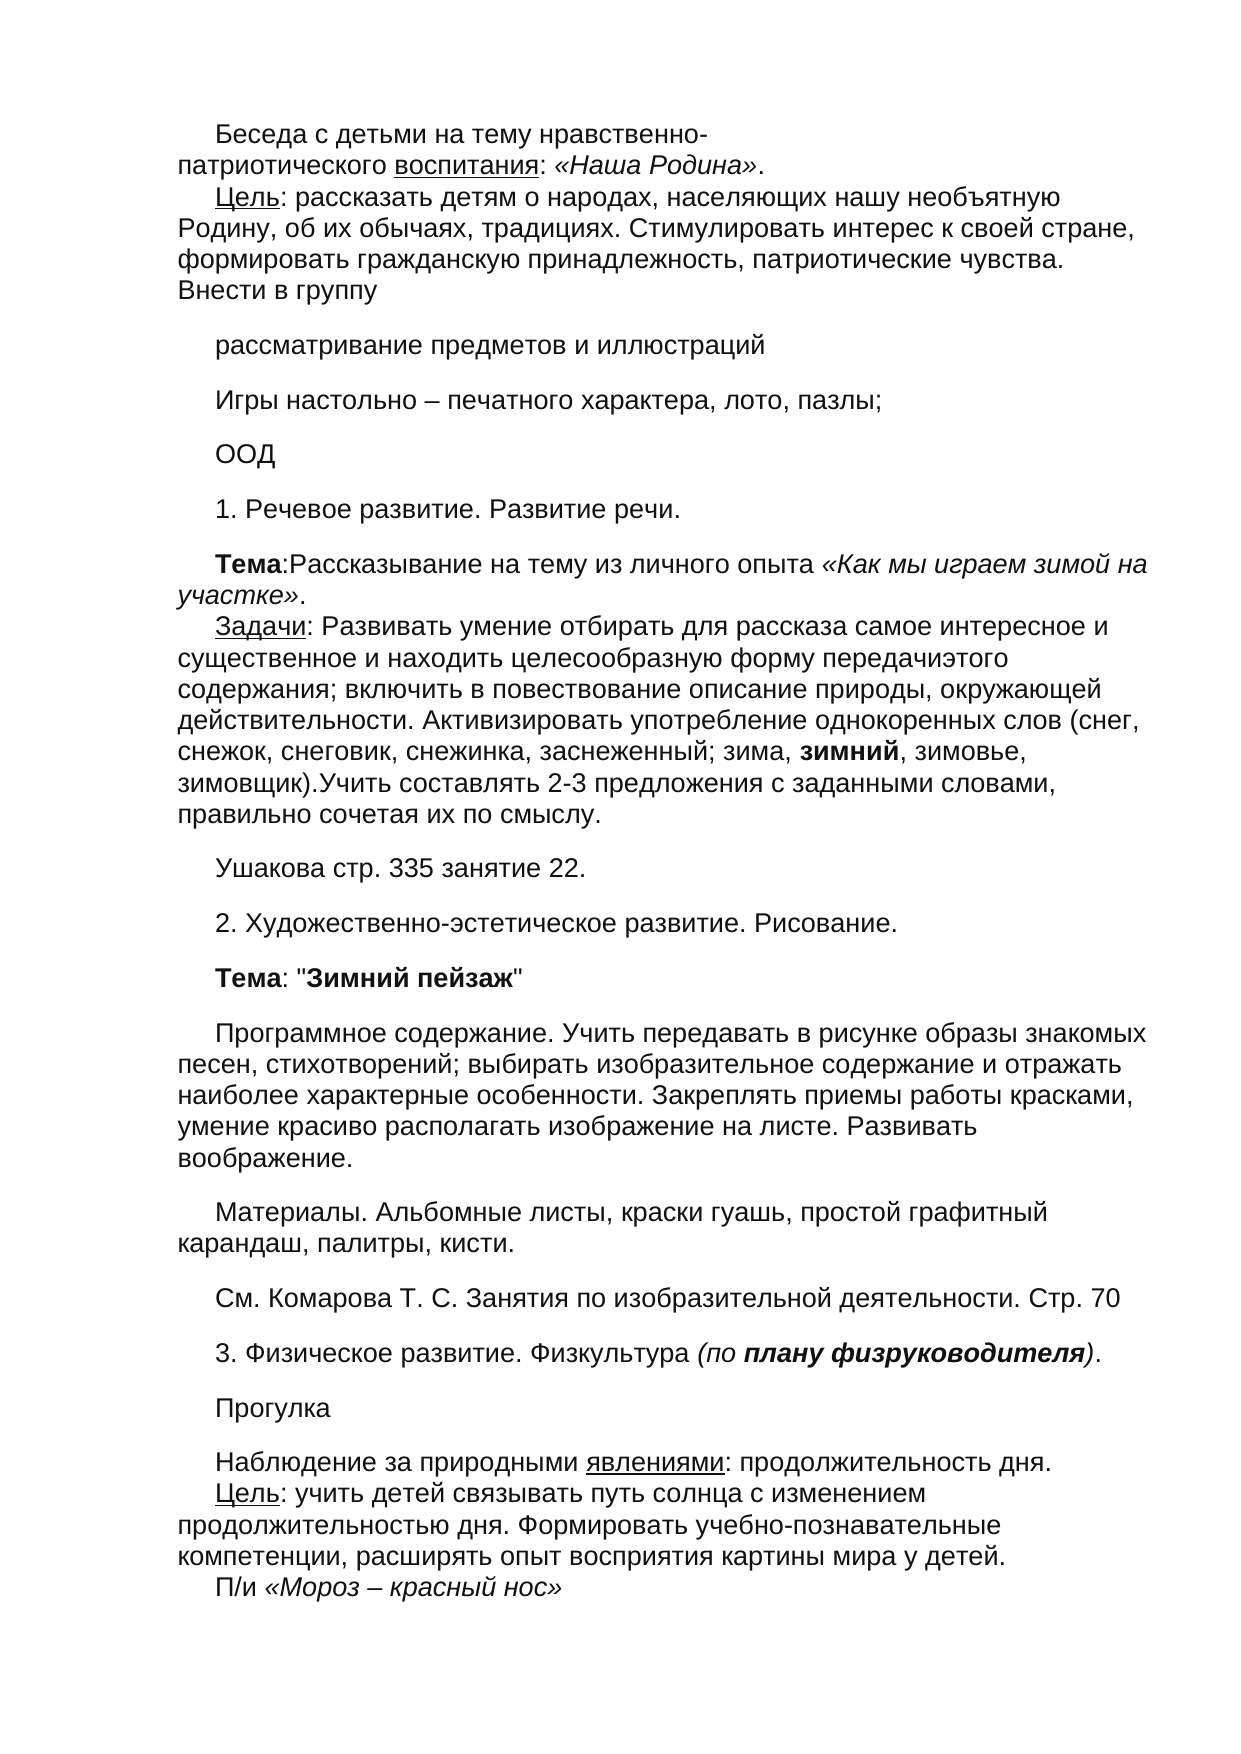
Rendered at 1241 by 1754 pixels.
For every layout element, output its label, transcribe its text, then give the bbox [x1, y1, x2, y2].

text Тема: "Зимний пейзаж" [177, 962, 1152, 993]
text 1. Речевое развитие. Развитие речи. [177, 493, 1152, 524]
text 3. Физическое развитие. Физкультура (по плану физруководителя). [177, 1337, 1152, 1368]
text Материалы. Альбомные листы, краски гуашь, простой графитный карандаш, палитры, кисти. [177, 1196, 1152, 1259]
text Игры настольно – печатного характера, лото, пазлы; [177, 384, 1152, 415]
text П/и «Мороз – красный нос» [177, 1571, 1152, 1602]
text См. Комарова Т. С. Занятия по изобразительной деятельности. Стр. 70 [177, 1282, 1152, 1313]
text рассматривание предметов и иллюстраций [177, 329, 1152, 360]
text Тема:Рассказывание на тему из личного опыта «Как мы играем зимой на участке». [177, 548, 1152, 610]
text Беседа с детьми на тему нравственно-патриотического воспитания: «Наша Родина». [177, 118, 1152, 181]
text Задачи: Развивать умение отбирать для рассказа самое интересное и существенное и находить целесообразную форму передачиэтого содержания; включить в повествование описание природы, окружающей действительности. Активизировать употребление однокоренных слов (снег, снежок, снеговик, снежинка, заснеженный; зима, зимний, зимовье, зимовщик).Учить составлять 2-3 предложения с заданными словами, правильно сочетая их по смыслу. [177, 610, 1152, 829]
text Ушакова стр. 335 занятие 22. [177, 852, 1152, 884]
text Цель: учить детей связывать путь солнца с изменением продолжительностью дня. Формировать учебно-познавательные компетенции, расширять опыт восприятия картины мира у детей. [177, 1477, 1152, 1571]
text 2. Художественно-эстетическое развитие. Рисование. [177, 907, 1152, 938]
text Программное содержание. Учить передавать в рисунке образы знакомых песен, стихотворений; выбирать изобразительное содержание и отражать наиболее характерные особенности. Закреплять приемы работы красками, умение красиво располагать изображение на листе. Развивать воображение. [177, 1017, 1152, 1173]
text Наблюдение за природными явлениями: продолжительность дня. [177, 1446, 1152, 1477]
text Цель: рассказать детям о народах, населяющих нашу необъятную Родину, об их обычаях, традициях. Стимулировать интерес к своей стране, формировать гражданскую принадлежность, патриотические чувства. Внести в группу [177, 181, 1152, 306]
text ООД [177, 438, 1152, 470]
text Прогулка [177, 1392, 1152, 1423]
